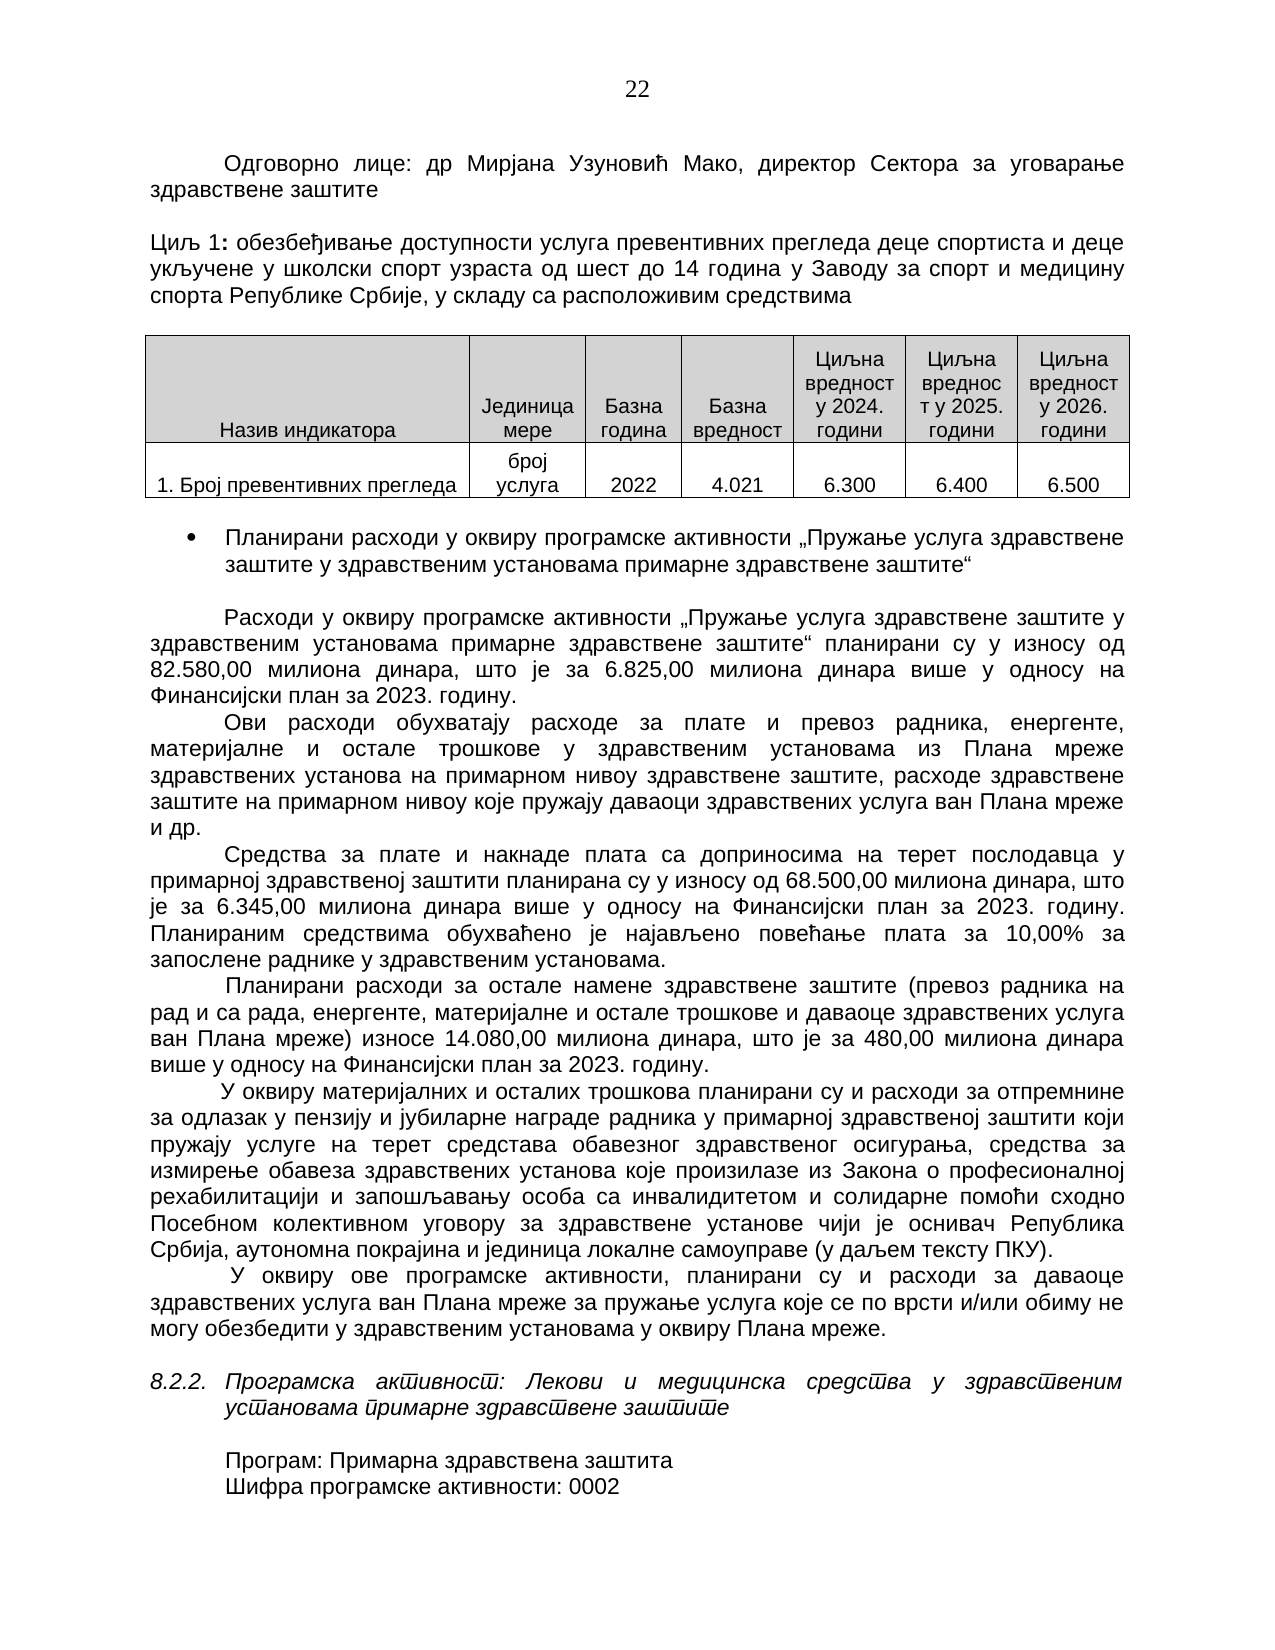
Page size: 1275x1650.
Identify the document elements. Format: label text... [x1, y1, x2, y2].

text Програм: Примарна здравствена заштита [225, 1447, 1125, 1473]
table_header Базна година [586, 336, 681, 442]
table_cell 2022 [586, 443, 681, 497]
text У оквиру материјалних и осталих трошкова планирани су и расходи за отпремнине за одлазак у пензију и јубиларне награде радника у примарној здравственој заштити који пружају услуге на терет средстава обавезног здравственог осигурања, средства за измирење обавеза здравствених установа које произилазе из Закона о професионалној рехабилитацији и запошљавању особа са инвалидитетом и солидарне помоћи сходно Посебном колективном уговору за здравствене установе чији је оснивач Република Србија, аутономна покрајина и јединица локалне самоуправе (у даљем тексту ПКУ). [150, 1078, 1125, 1262]
list Програмска активност: Лекови и медицинска средства у здравственим установама примарне здравствене заштите [150, 1368, 1125, 1420]
table_header Циљна вредност у 2024. години [794, 336, 905, 442]
table_cell број услуга [470, 443, 585, 497]
text Шифра програмске активности: 0002 [225, 1473, 1125, 1499]
text Одговорно лице: др Мирјана Узуновић Мако, директор Сектора за уговарање здравствене заштите [150, 150, 1125, 203]
text Ови расходи обухватају расходе за плате и превоз радника, енергенте, материјалне и остале трошкове у здравственим установама из Плана мреже здравствених установа на примарном нивоу здравствене заштите, расходе здравствене заштите на примарном нивоу које пружају даваоци здравствених услуга ван Плана мреже и др. [150, 709, 1125, 841]
table_header Јединица мере [470, 336, 585, 442]
list Планирани расходи у оквиру програмске активности „Пружање услуга здравствене заштите у здравственим установама примарне здравствене заштите“ [187, 524, 1125, 577]
text Средства за плате и накнаде плата са доприносима на терет послодавца у примарној здравственој заштити планирана су у износу од 68.500,00 милиона динара, што је за 6.345,00 милиона динара више у односу на Финансијски план за 2023. годину. Планираним средствима обухваћено је најављено повећање плата за 10,00% за запослене раднике у здравственим установама. [150, 841, 1125, 972]
table_header Назив индикатора [146, 336, 469, 442]
text У оквиру ове програмске активности, планирани су и расходи за даваоце здравствених услуга ван Плана мреже за пружање услуга које се по врсти и/или обиму не могу обезбедити у здравственим установама у оквиру Плана мреже. [150, 1262, 1125, 1341]
text Циљ 1: обезбеђивање доступности услуга превентивних прегледа деце спортиста и деце укључене у школски спорт узраста од шест до 14 година у Заводу за спорт и медицину спорта Републике Србије, у складу са расположивим средствима [150, 229, 1125, 308]
text Расходи у оквиру програмске активности „Пружање услуга здравствене заштите у здравственим установама примарне здравствене заштите“ планирани су у износу од 82.580,00 милиона динара, што је за 6.825,00 милиона динара више у односу на Финансијски план за 2023. годину. [150, 603, 1125, 709]
table_cell 6.400 [906, 443, 1017, 497]
table_cell 6.300 [794, 443, 905, 497]
table_cell 6.500 [1018, 443, 1129, 497]
table_cell 1. Број превентивних прегледа [146, 443, 469, 497]
table_header Циљна вредност у 2025. години [906, 336, 1017, 442]
table_cell 4.021 [682, 443, 793, 497]
table_header Циљна вредност у 2026. години [1018, 336, 1129, 442]
text Планирани расходи за остале намене здравствене заштите (превоз радника на рад и са рада, енергенте, материјалне и остале трошкове и даваоце здравствених услуга ван Плана мреже) износе 14.080,00 милиона динара, што је за 480,00 милиона динара више у односу на Финансијски план за 2023. годину. [150, 972, 1125, 1078]
table_header Базна вредност [682, 336, 793, 442]
